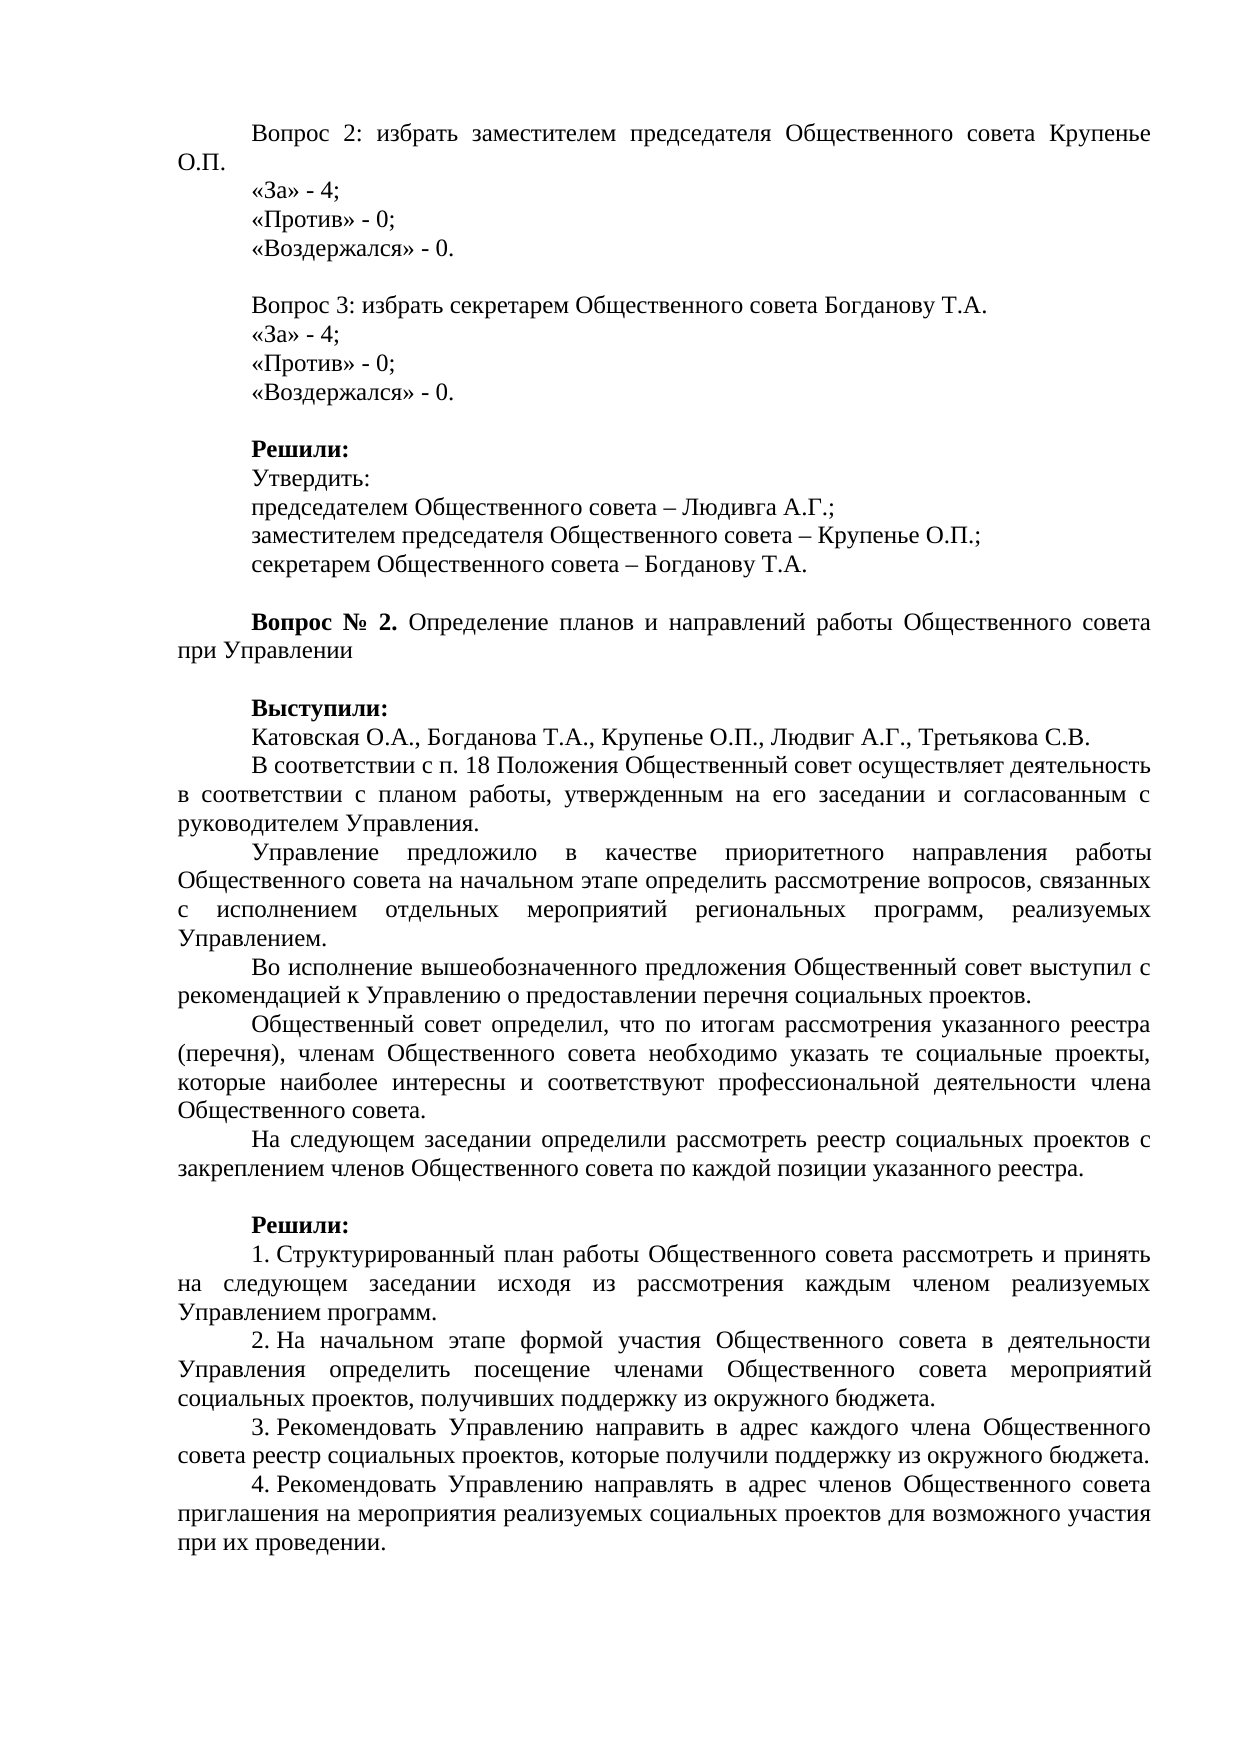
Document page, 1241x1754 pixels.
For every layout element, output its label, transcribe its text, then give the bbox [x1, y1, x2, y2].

title «Против» - 0; [177, 348, 1152, 377]
text Общественный совет определил, что по итогам рассмотрения указанного реестра (перечня), членам Общественного совета необходимо указать те социальные проекты, которые наиболее интересны и соответствуют профессиональной деятельности члена Общественного совета. [177, 1009, 1152, 1124]
title «За» - 4; [177, 176, 1152, 204]
title «За» - 4; [177, 319, 1152, 348]
title Вопрос 2: избрать заместителем председателя Общественного совета Крупенье О.П. [177, 118, 1152, 176]
title «Против» - 0; [177, 204, 1152, 233]
text заместителем председателя Общественного совета – Крупенье О.П.; [177, 521, 1152, 549]
text 4. Рекомендовать Управлению направлять в адрес членов Общественного совета приглашения на мероприятия реализуемых социальных проектов для возможного участия при их проведении. [177, 1469, 1152, 1556]
text Во исполнение вышеобозначенного предложения Общественный совет выступил с рекомендацией к Управлению о предоставлении перечня социальных проектов. [177, 952, 1152, 1009]
text 3. Рекомендовать Управлению направить в адрес каждого члена Общественного совета реестр социальных проектов, которые получили поддержку из окружного бюджета. [177, 1412, 1152, 1469]
text На следующем заседании определили рассмотреть реестр социальных проектов с закреплением членов Общественного совета по каждой позиции указанного реестра. [177, 1124, 1152, 1182]
title Вопрос № 2. Определение планов и направлений работы Общественного совета при Управлении [177, 607, 1152, 664]
text В соответствии с п. 18 Положения Общественный совет осуществляет деятельность в соответствии с планом работы, утвержденным на его заседании и согласованным с руководителем Управления. [177, 751, 1152, 837]
text председателем Общественного совета – Людивга А.Г.; [177, 492, 1152, 521]
text Утвердить: [177, 463, 1152, 492]
list Выступили: [177, 693, 1152, 722]
text секретарем Общественного совета – Богданову Т.А. [177, 549, 1152, 578]
text Управление предложило в качестве приоритетного направления работы Общественного совета на начальном этапе определить рассмотрение вопросов, связанных с исполнением отдельных мероприятий региональных программ, реализуемых Управлением. [177, 837, 1152, 952]
text 1. Структурированный план работы Общественного совета рассмотреть и принять на следующем заседании исходя из рассмотрения каждым членом реализуемых Управлением программ. [177, 1239, 1152, 1326]
title «Воздержался» - 0. [177, 233, 1152, 262]
title Вопрос 3: избрать секретарем Общественного совета Богданову Т.А. [177, 291, 1152, 319]
title «Воздержался» - 0. [177, 377, 1152, 406]
list Катовская О.А., Богданова Т.А., Крупенье О.П., Людвиг А.Г., Третьякова С.В. [177, 722, 1152, 751]
text 2. На начальном этапе формой участия Общественного совета в деятельности Управления определить посещение членами Общественного совета мероприятий социальных проектов, получивших поддержку из окружного бюджета. [177, 1326, 1152, 1412]
text Решили: [177, 1211, 1152, 1239]
text Решили: [177, 434, 1152, 463]
